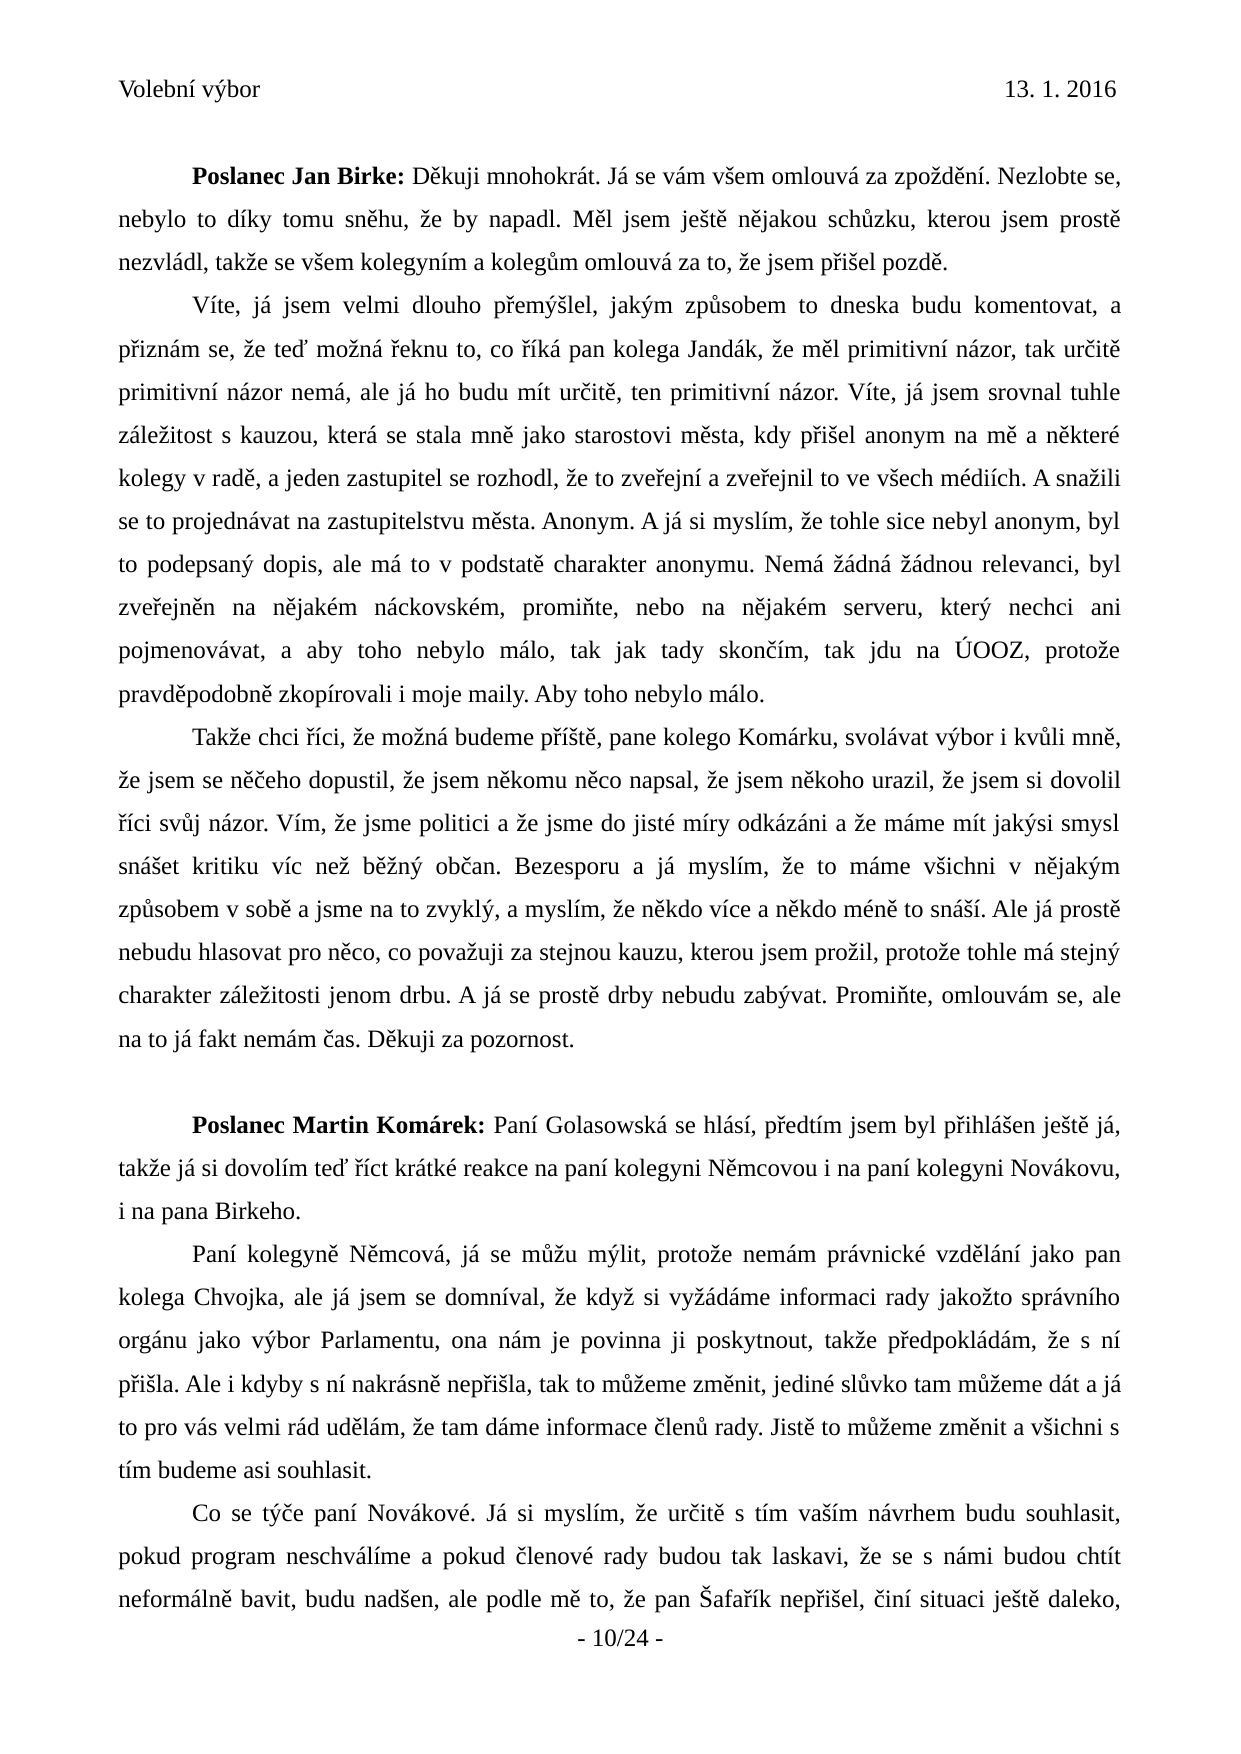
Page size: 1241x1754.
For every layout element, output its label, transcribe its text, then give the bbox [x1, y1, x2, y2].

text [118, 1498, 1122, 1613]
text Poslanec Martin Komárek: Paní Golasowská se hlásí, předtím jsem byl přihlášen ještě já, takže já si dovolím teď říct krátké reakce na paní kolegyni Němcovou i na paní kolegyni Novákovu, i na pana Birkeho. [118, 1110, 1122, 1225]
text Paní kolegyně Němcová, já se můžu mýlit, protože nemám právnické vzdělání jako pan kolega Chvojka, ale já jsem se domníval, že když si vyžádáme informaci rady jakožto správního orgánu jako výbor Parlamentu, ona nám je povinna ji poskytnout, takže předpokládám, že s ní přišla. Ale i kdyby s ní nakrásně nepřišla, tak to můžeme změnit, jediné slůvko tam můžeme dát a já to pro vás velmi rád udělám, že tam dáme informace členů rady. Jistě to můžeme změnit a všichni s tím budeme asi souhlasit. [118, 1239, 1122, 1484]
text Takže chci říci, že možná budeme příště, pane kolego Komárku, svolávat výbor i kvůli mně, že jsem se něčeho dopustil, že jsem někomu něco napsal, že jsem někoho urazil, že jsem si dovolil říci svůj názor. Vím, že jsme politici a že jsme do jisté míry odkázáni a že máme mít jakýsi smysl snášet kritiku víc než běžný občan. Bezesporu a já myslím, že to máme všichni v nějakým způsobem v sobě a jsme na to zvyklý, a myslím, že někdo více a někdo méně to snáší. Ale já prostě nebudu hlasovat pro něco, co považuji za stejnou kauzu, kterou jsem prožil, protože tohle má stejný charakter záležitosti jenom drbu. A já se prostě drby nebudu zabývat. Promiňte, omlouvám se, ale na to já fakt nemám čas. Děkuji za pozornost. [118, 722, 1122, 1052]
text Poslanec Jan Birke: Děkuji mnohokrát. Já se vám všem omlouvá za zpoždění. Nezlobte se, nebylo to díky tomu sněhu, že by napadl. Měl jsem ještě nějakou schůzku, kterou jsem prostě nezvládl, takže se všem kolegyním a kolegům omlouvá za to, že jsem přišel pozdě. [118, 161, 1122, 276]
text Víte, já jsem velmi dlouho přemýšlel, jakým způsobem to dneska budu komentovat, a přiznám se, že teď možná řeknu to, co říká pan kolega Jandák, že měl primitivní názor, tak určitě primitivní názor nemá, ale já ho budu mít určitě, ten primitivní názor. Víte, já jsem srovnal tuhle záležitost s kauzou, která se stala mně jako starostovi města, kdy přišel anonym na mě a některé kolegy v radě, a jeden zastupitel se rozhodl, že to zveřejní a zveřejnil to ve všech médiích. A snažili se to projednávat na zastupitelstvu města. Anonym. A já si myslím, že tohle sice nebyl anonym, byl to podepsaný dopis, ale má to v podstatě charakter anonymu. Nemá žádná žádnou relevanci, byl zveřejněn na nějakém náckovském, promiňte, nebo na nějakém serveru, který nechci ani pojmenovávat, a aby toho nebylo málo, tak jak tady skončím, tak jdu na ÚOOZ, protože pravděpodobně zkopírovali i moje maily. Aby toho nebylo málo. [118, 291, 1122, 707]
